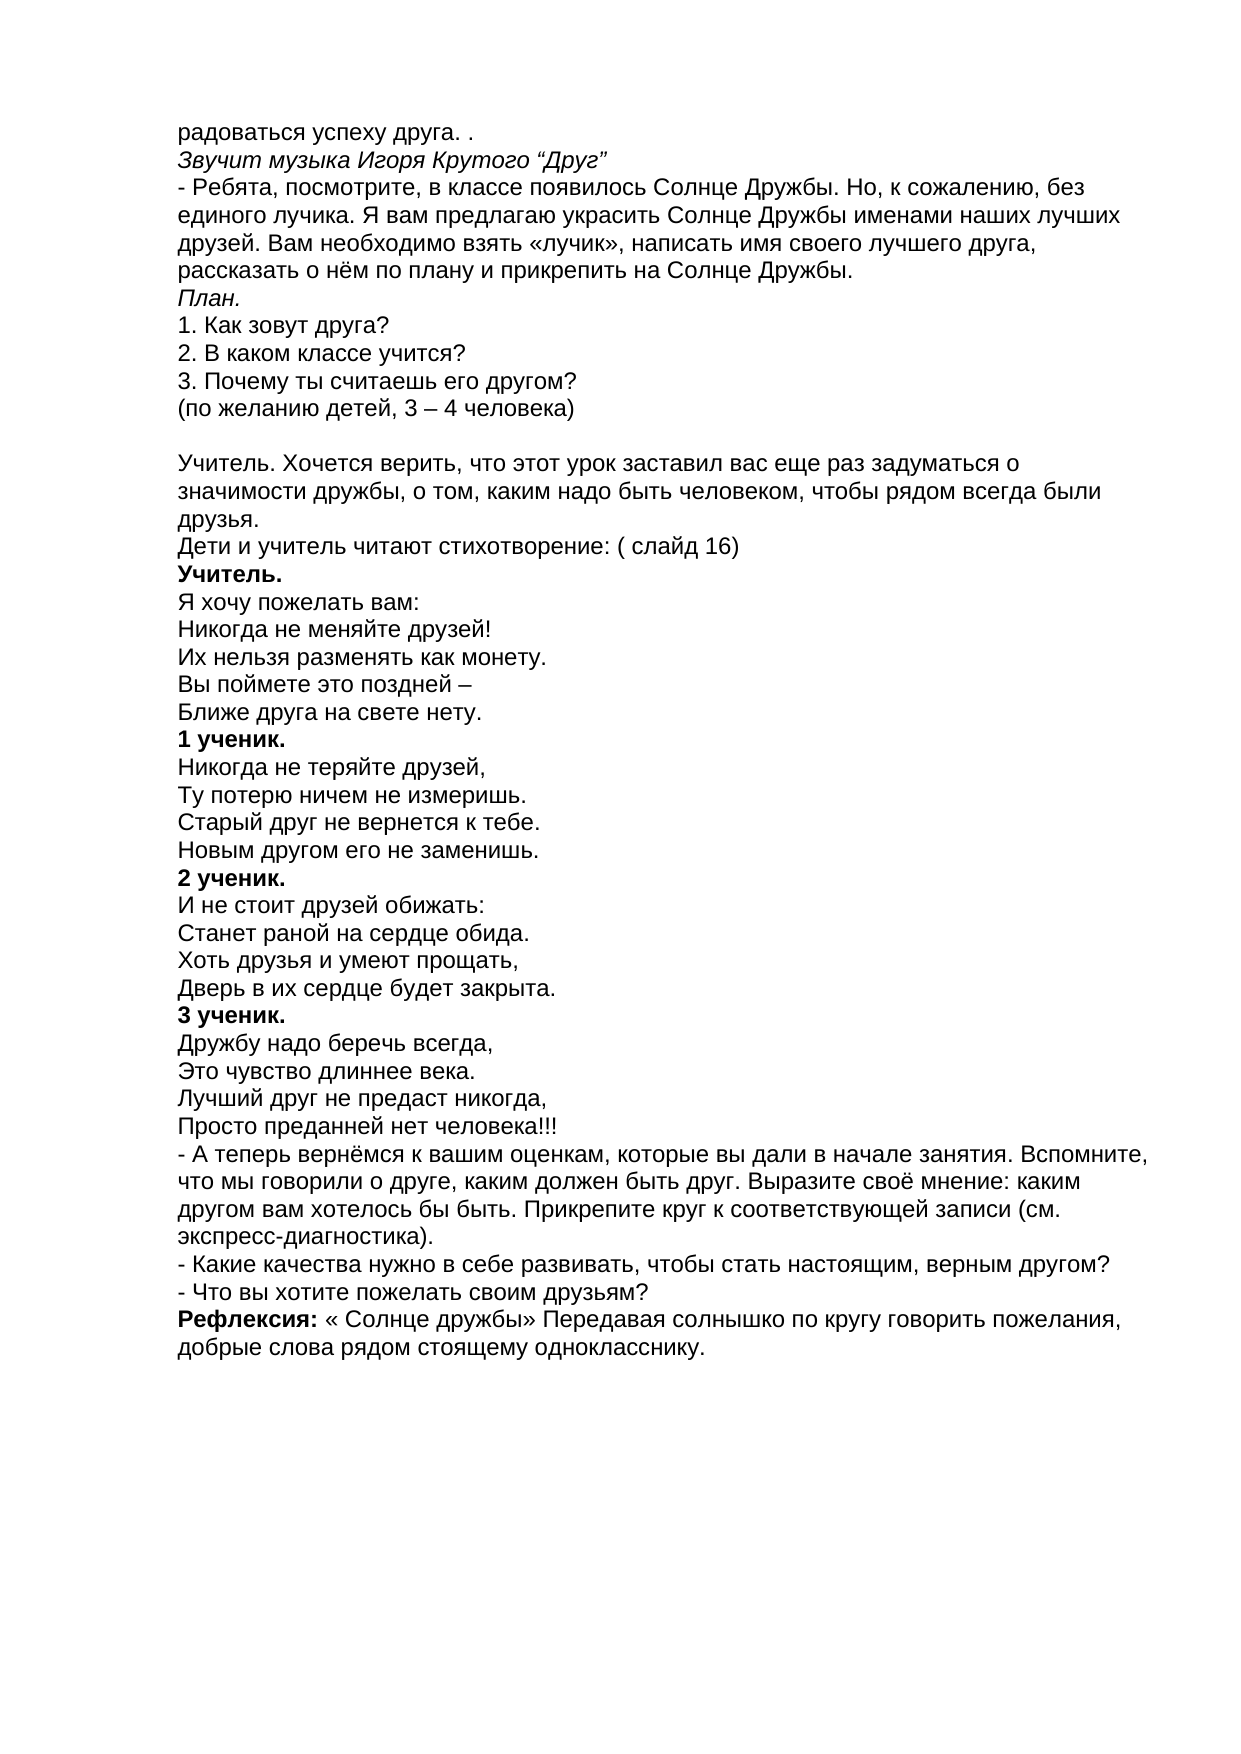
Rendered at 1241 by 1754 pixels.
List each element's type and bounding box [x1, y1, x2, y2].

text [177, 118, 1152, 1360]
